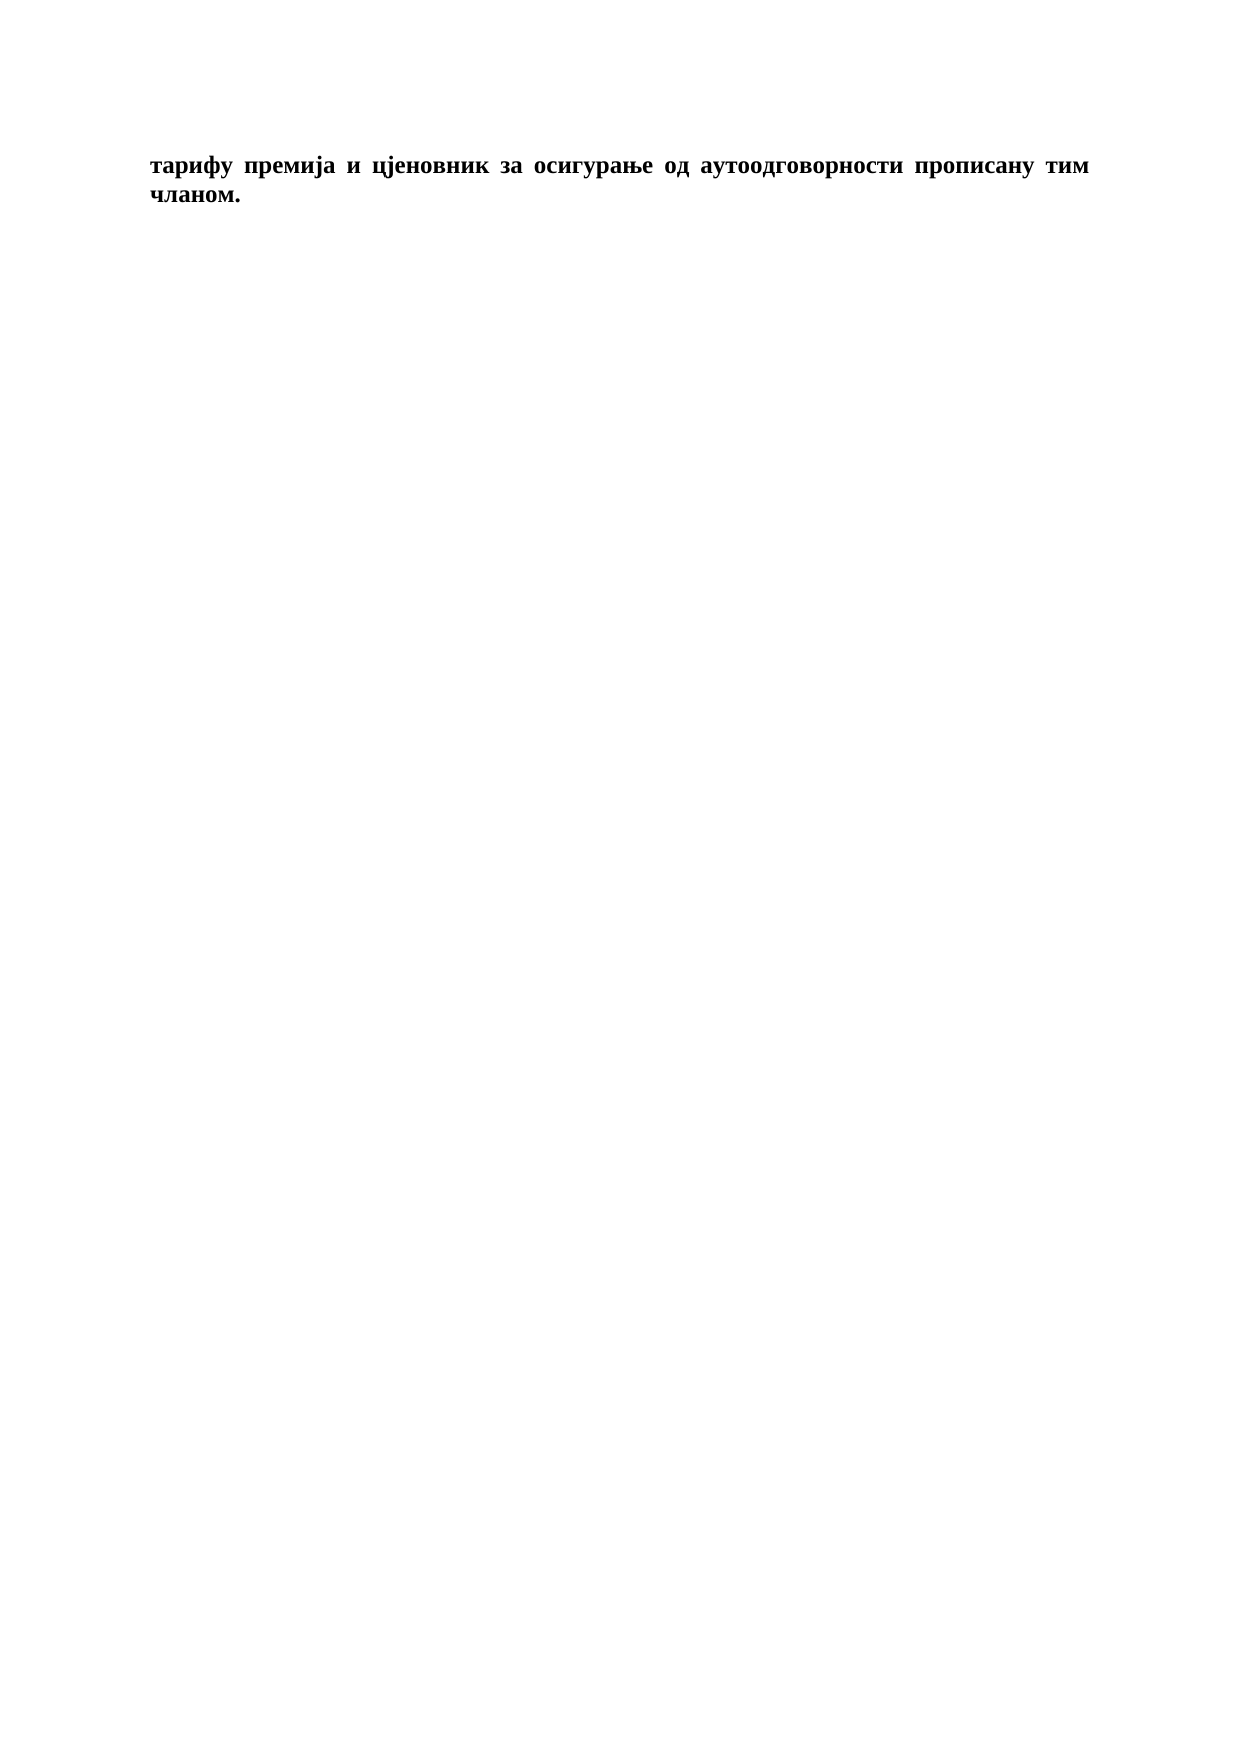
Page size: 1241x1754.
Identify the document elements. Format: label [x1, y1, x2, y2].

text [150, 150, 1090, 207]
